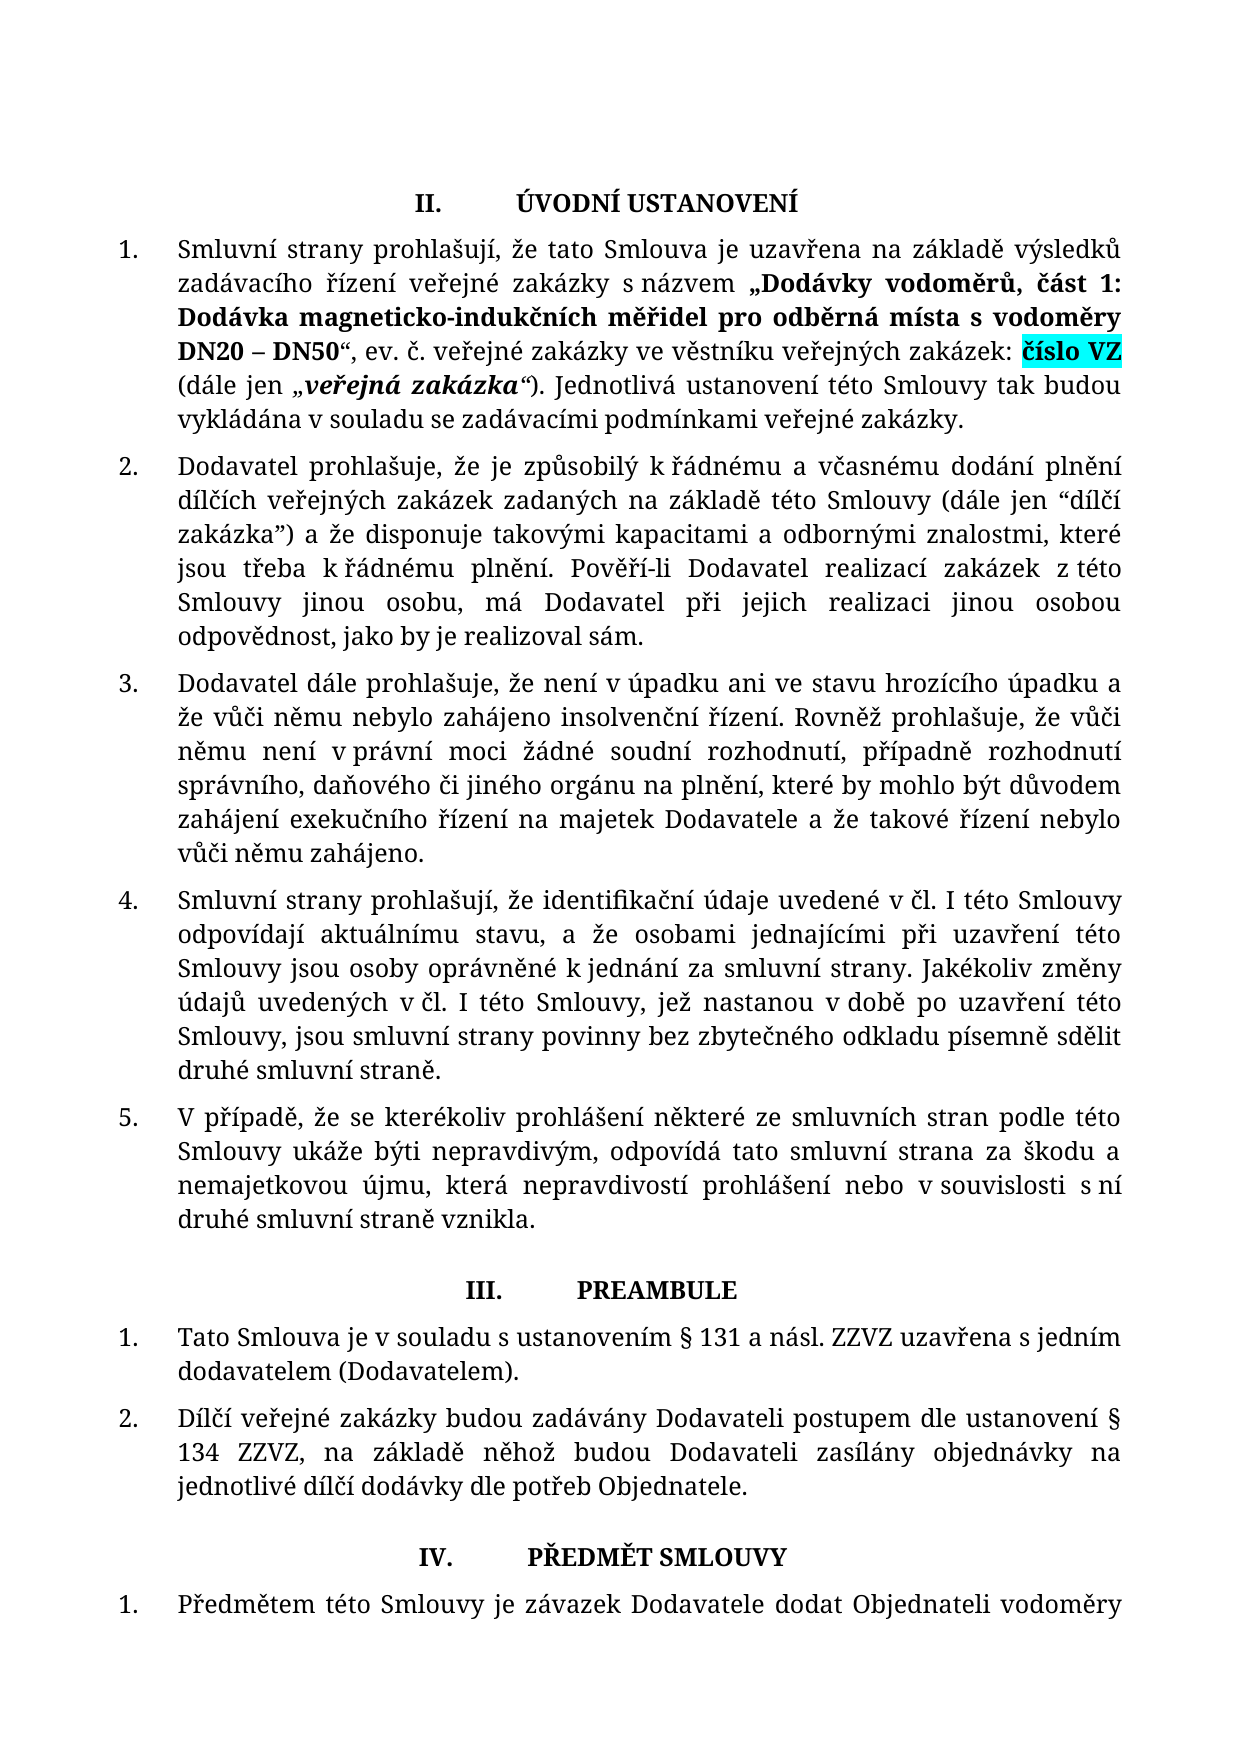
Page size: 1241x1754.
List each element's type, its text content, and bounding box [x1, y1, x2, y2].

list Dodavatel prohlašuje, že je způsobilý k řádnému a včasnému dodání plnění dílčích veřejných zakázek zadaných na základě této Smlouvy (dále jen “dílčí zakázka”) a že disponuje takovými kapacitami a odbornými znalostmi, které jsou třeba k řádnému plnění. Pověří-li Dodavatel realizací zakázek z této Smlouvy jinou osobu, má Dodavatel při jejich realizaci jinou osobou odpovědnost, jako by je realizoval sám. [118, 449, 1122, 653]
list Smluvní strany prohlašují, že tato Smlouva je uzavřena na základě výsledků zadávacího řízení veřejné zakázky s názvem „Dodávky vodoměrů, část 1: Dodávka magneticko-indukčních měřidel pro odběrná místa s vodoměry DN20 – DN50“, ev. č. veřejné zakázky ve věstníku veřejných zakázek: číslo VZ (dále jen „veřejná zakázka“). Jednotlivá ustanovení této Smlouvy tak budou vykládána v souladu se zadávacími podmínkami veřejné zakázky. [118, 232, 1122, 436]
list Dílčí veřejné zakázky budou zadávány Dodavateli postupem dle ustanovení § 134 ZZVZ, na základě něhož budou Dodavateli zasílány objednávky na jednotlivé dílčí dodávky dle potřeb Objednatele. [118, 1400, 1122, 1502]
list V případě, že se kterékoliv prohlášení některé ze smluvních stran podle této Smlouvy ukáže býti nepravdivým, odpovídá tato smluvní strana za škodu a nemajetkovou újmu, která nepravdivostí prohlášení nebo v souvislosti s ní druhé smluvní straně vznikla. [118, 1099, 1122, 1236]
list PŘEDMĚT SMLOUVY [118, 1540, 1122, 1574]
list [118, 1586, 1122, 1621]
list Tato Smlouva je v souladu s ustanovením § 131 a násl. ZZVZ uzavřena s jedním dodavatelem (Dodavatelem). [118, 1319, 1122, 1388]
list PREAMBULE [118, 1273, 1122, 1307]
list Dodavatel dále prohlašuje, že není v úpadku ani ve stavu hrozícího úpadku a že vůči němu nebylo zahájeno insolvenční řízení. Rovněž prohlašuje, že vůči němu není v právní moci žádné soudní rozhodnutí, případně rozhodnutí správního, daňového či jiného orgánu na plnění, které by mohlo být důvodem zahájení exekučního řízení na majetek Dodavatele a že takové řízení nebylo vůči němu zahájeno. [118, 666, 1122, 870]
list Smluvní strany prohlašují, že identifikační údaje uvedené v čl. I této Smlouvy odpovídají aktuálnímu stavu, a že osobami jednajícími při uzavření této Smlouvy jsou osoby oprávněné k jednání za smluvní strany. Jakékoliv změny údajů uvedených v čl. I této Smlouvy, jež nastanou v době po uzavření této Smlouvy, jsou smluvní strany povinny bez zbytečného odkladu písemně sdělit druhé smluvní straně. [118, 882, 1122, 1087]
list ÚVODNÍ USTANOVENÍ [118, 185, 1122, 219]
